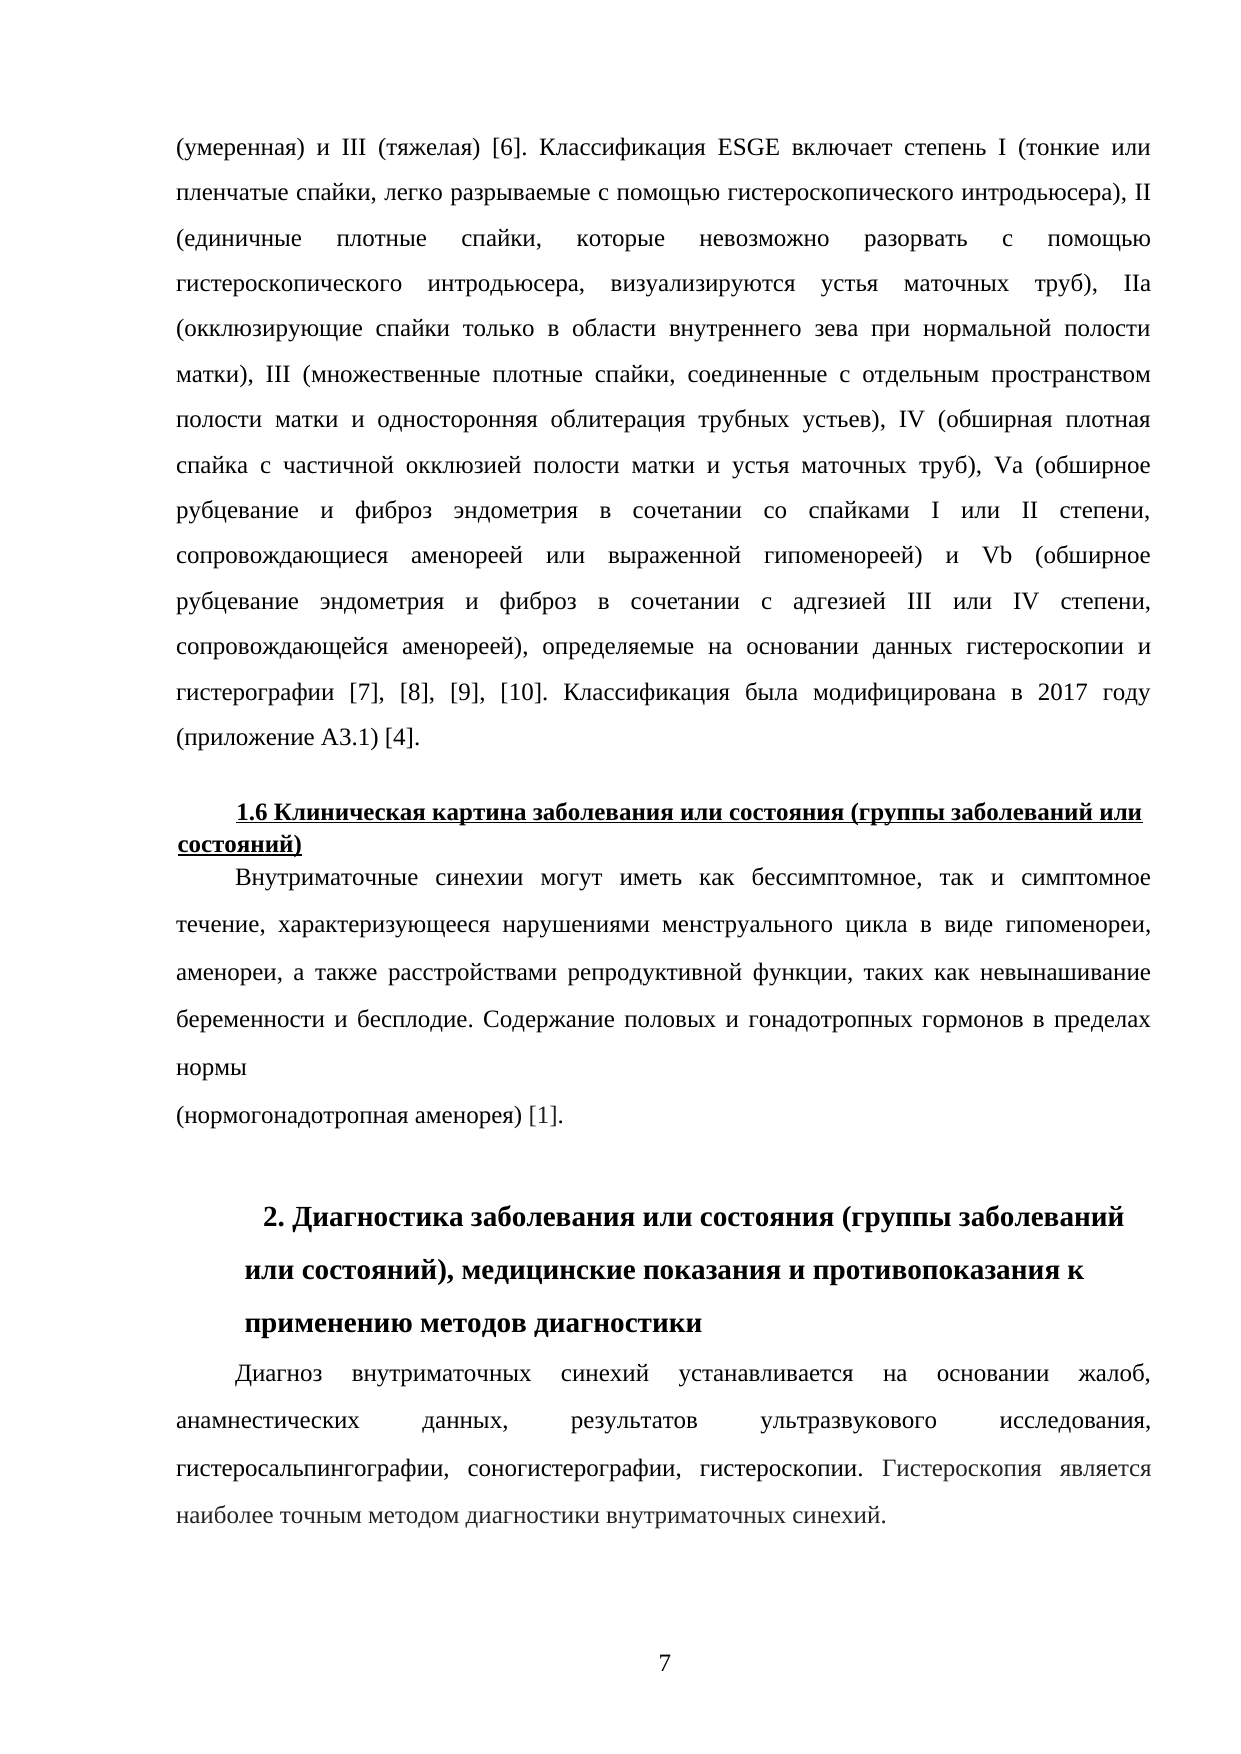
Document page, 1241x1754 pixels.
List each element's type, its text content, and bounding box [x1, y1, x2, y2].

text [176, 132, 1152, 751]
text Диагноз внутриматочных синехий устанавливается на основании жалоб, анамнестических данных, результатов ультразвукового исследования, гистеросальпингографии, соногистерографии, гистероскопии. Гистероскопия является наиболее точным методом диагностики внутриматочных синехий. [176, 1358, 1152, 1529]
subtitle 1.6 Клиническая картина заболевания или состояния (группы заболеваний или состояний) [177, 797, 1153, 858]
text (нормогонадотропная аменорея) [1]. [176, 1100, 1152, 1128]
subtitle 2. Диагностика заболевания или состояния (группы заболеваний или состояний), медицинские показания и противопоказания к применению методов диагностики [244, 1199, 1153, 1339]
text Внутриматочные синехии могут иметь как бессимптомное, так и симптомное течение, характеризующееся нарушениями менструального цикла в виде гипоменореи, аменореи, а также расстройствами репродуктивной функции, таких как невынашивание беременности и бесплодие. Содержание половых и гонадотропных гормонов в пределах нормы [176, 862, 1152, 1081]
